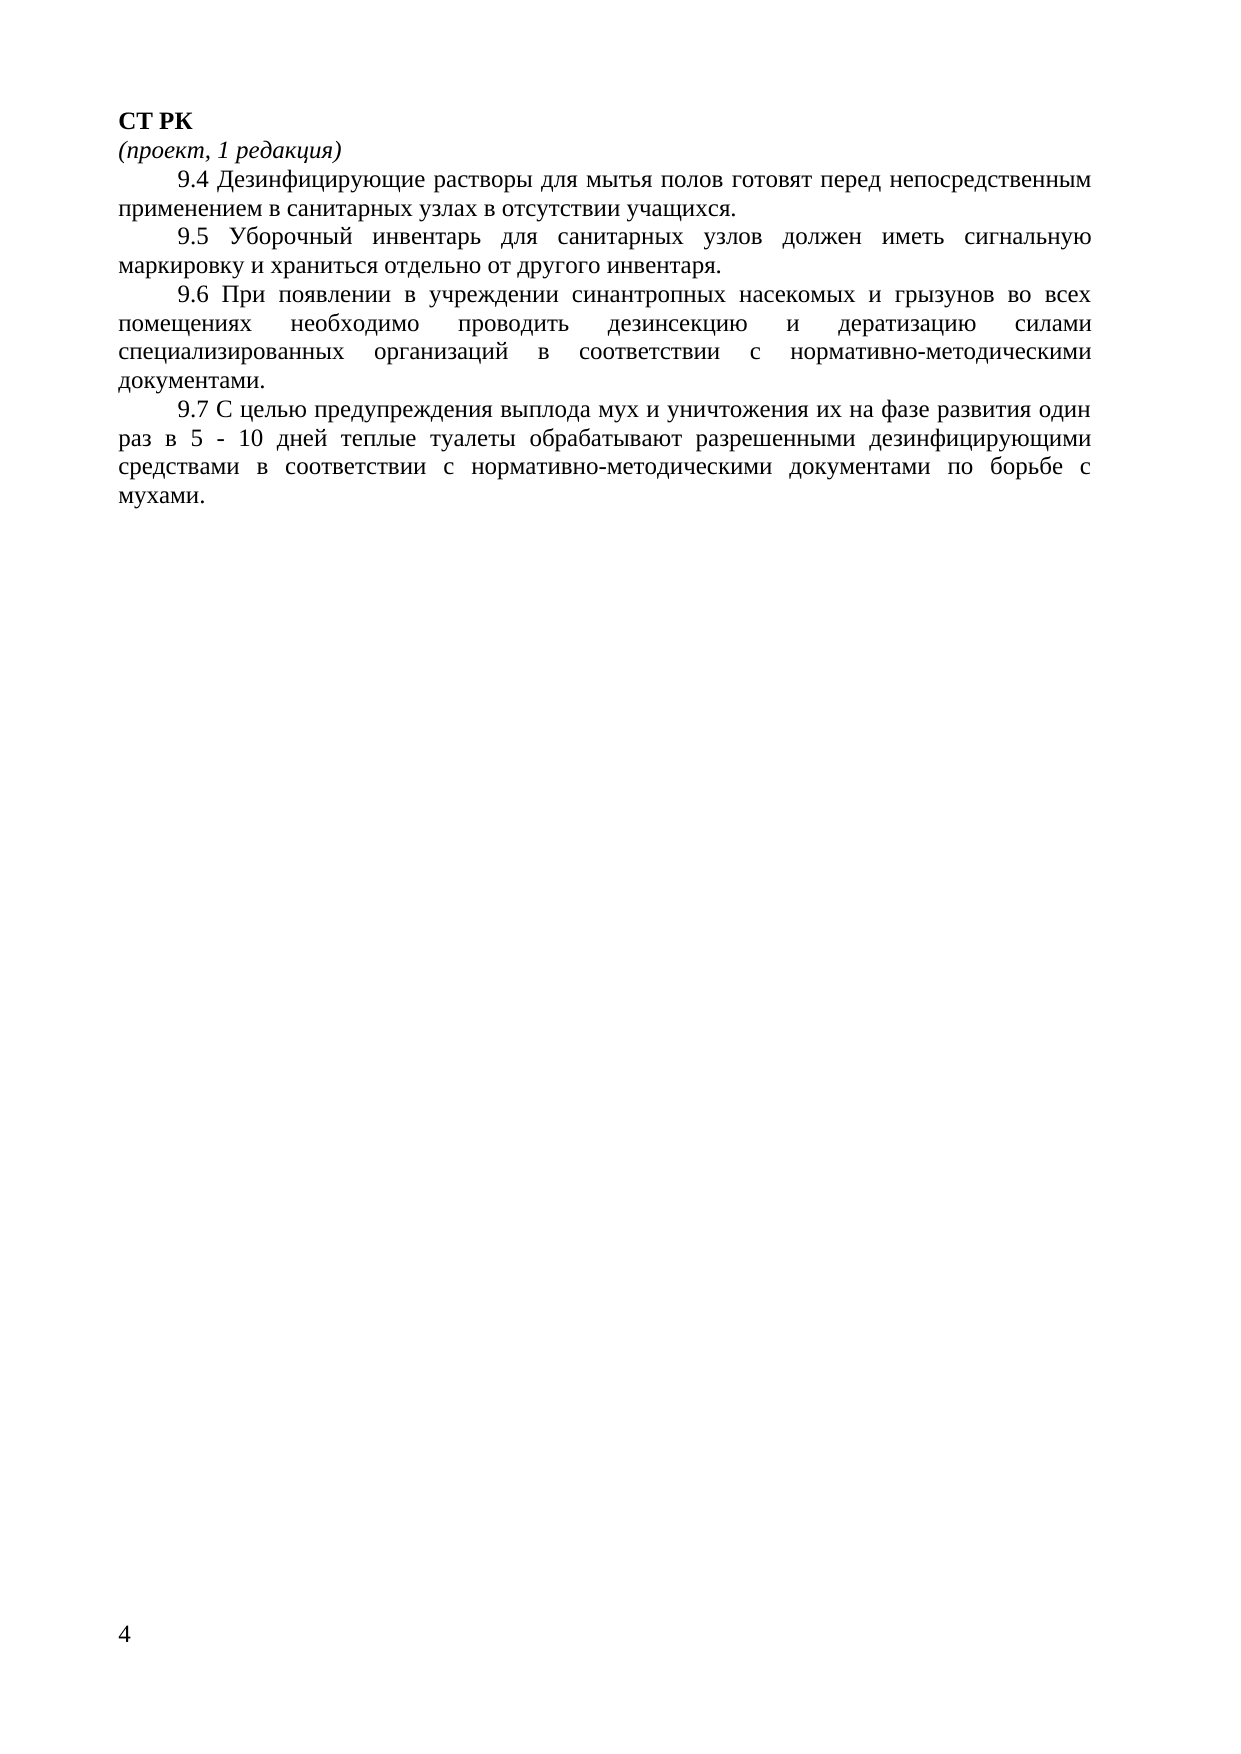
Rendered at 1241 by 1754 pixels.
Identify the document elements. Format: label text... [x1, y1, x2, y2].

text 9.6 При появлении в учреждении синантропных насекомых и грызунов во всех помещениях необходимо проводить дезинсекцию и дератизацию силами специализированных организаций в соответствии с нормативно-методическими документами. [118, 279, 1092, 394]
text 9.7 С целью предупреждения выплода мух и уничтожения их на фазе развития один раз в 5 - 10 дней теплые туалеты обрабатывают разрешенными дезинфицирующими средствами в соответствии с нормативно-методическими документами по борьбе с мухами. [118, 394, 1092, 509]
text 9.5 Уборочный инвентарь для санитарных узлов должен иметь сигнальную маркировку и храниться отдельно от другого инвентаря. [118, 221, 1092, 279]
text 9.4 Дезинфицирующие растворы для мытья полов готовят перед непосредственным применением в санитарных узлах в отсутствии учащихся. [118, 164, 1092, 221]
